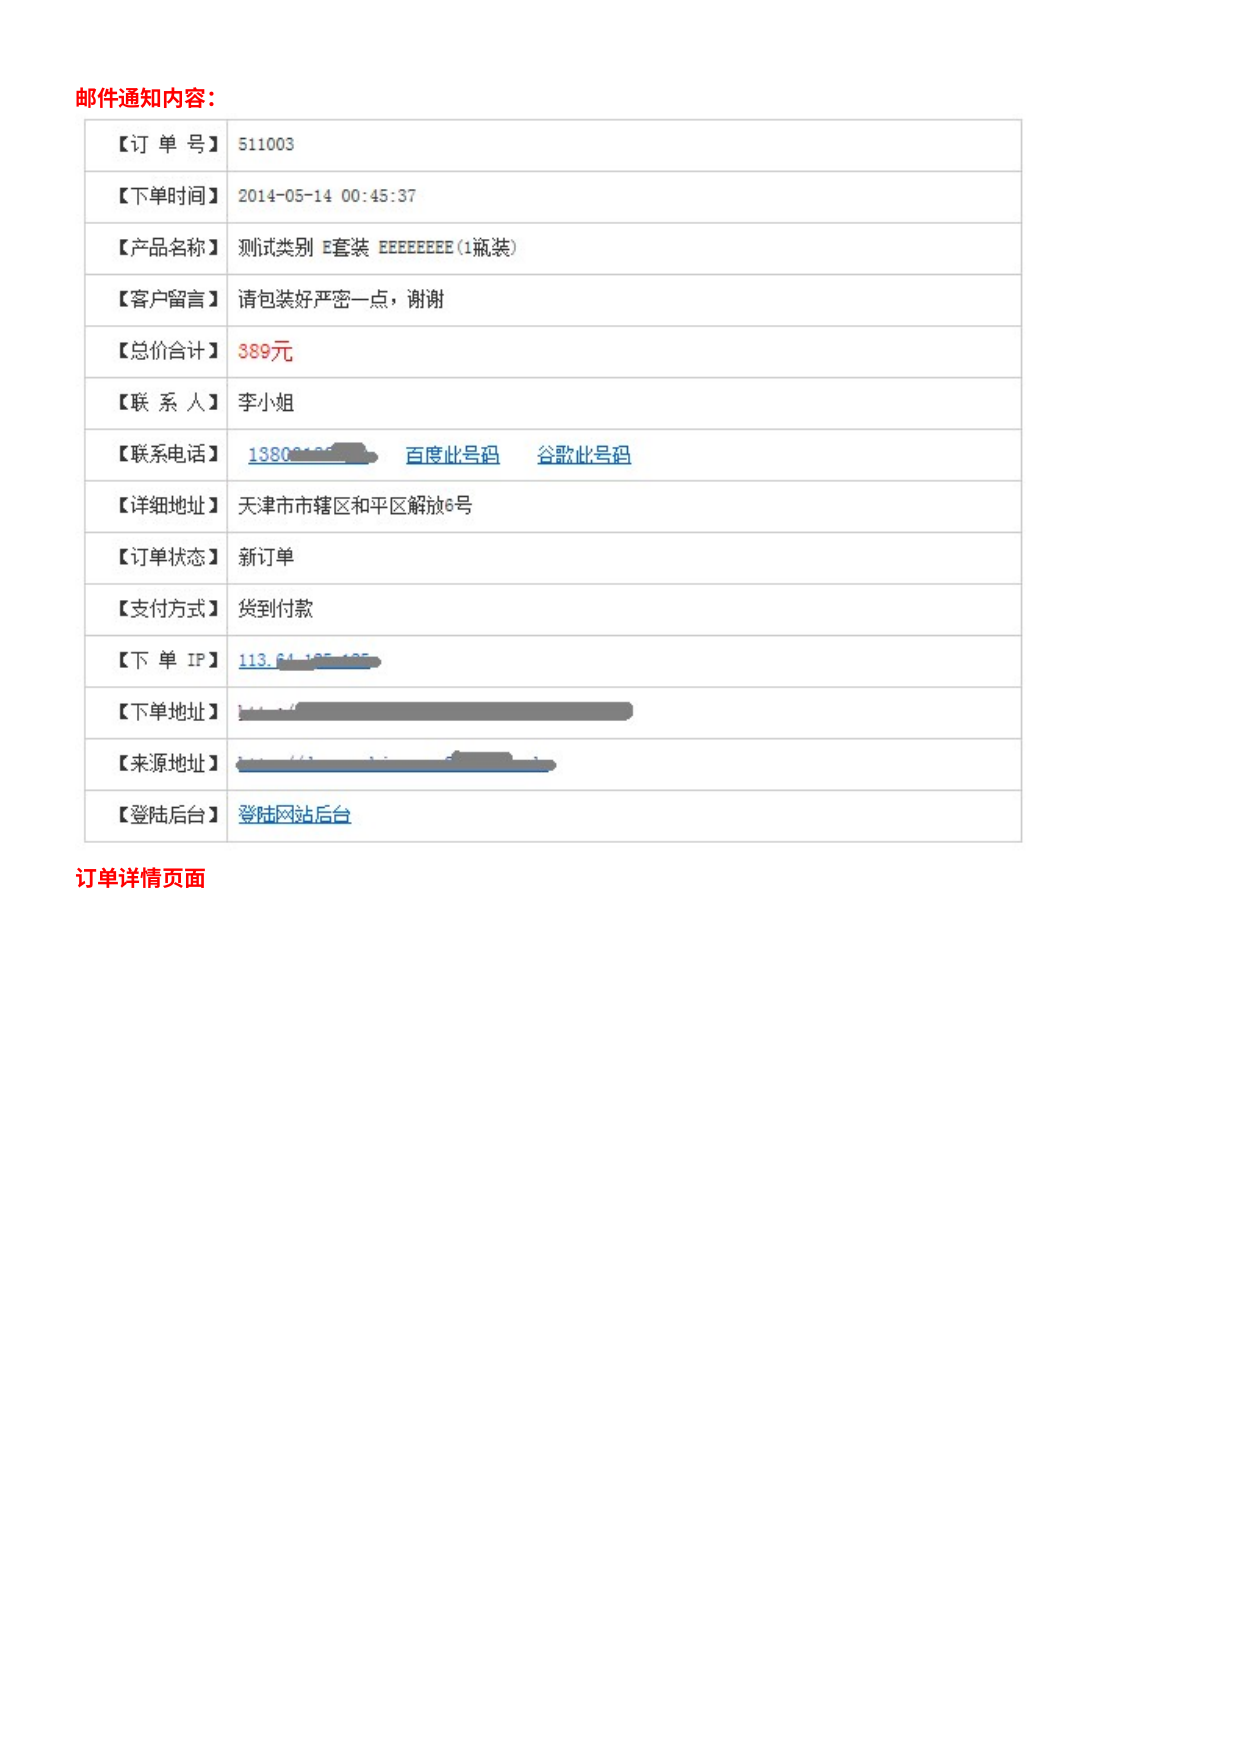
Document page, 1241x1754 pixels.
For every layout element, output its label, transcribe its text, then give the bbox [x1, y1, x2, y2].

text 邮件通知内容： [75, 81, 1165, 113]
text 订单详情页面 [75, 861, 1165, 893]
picture [75, 113, 1032, 857]
